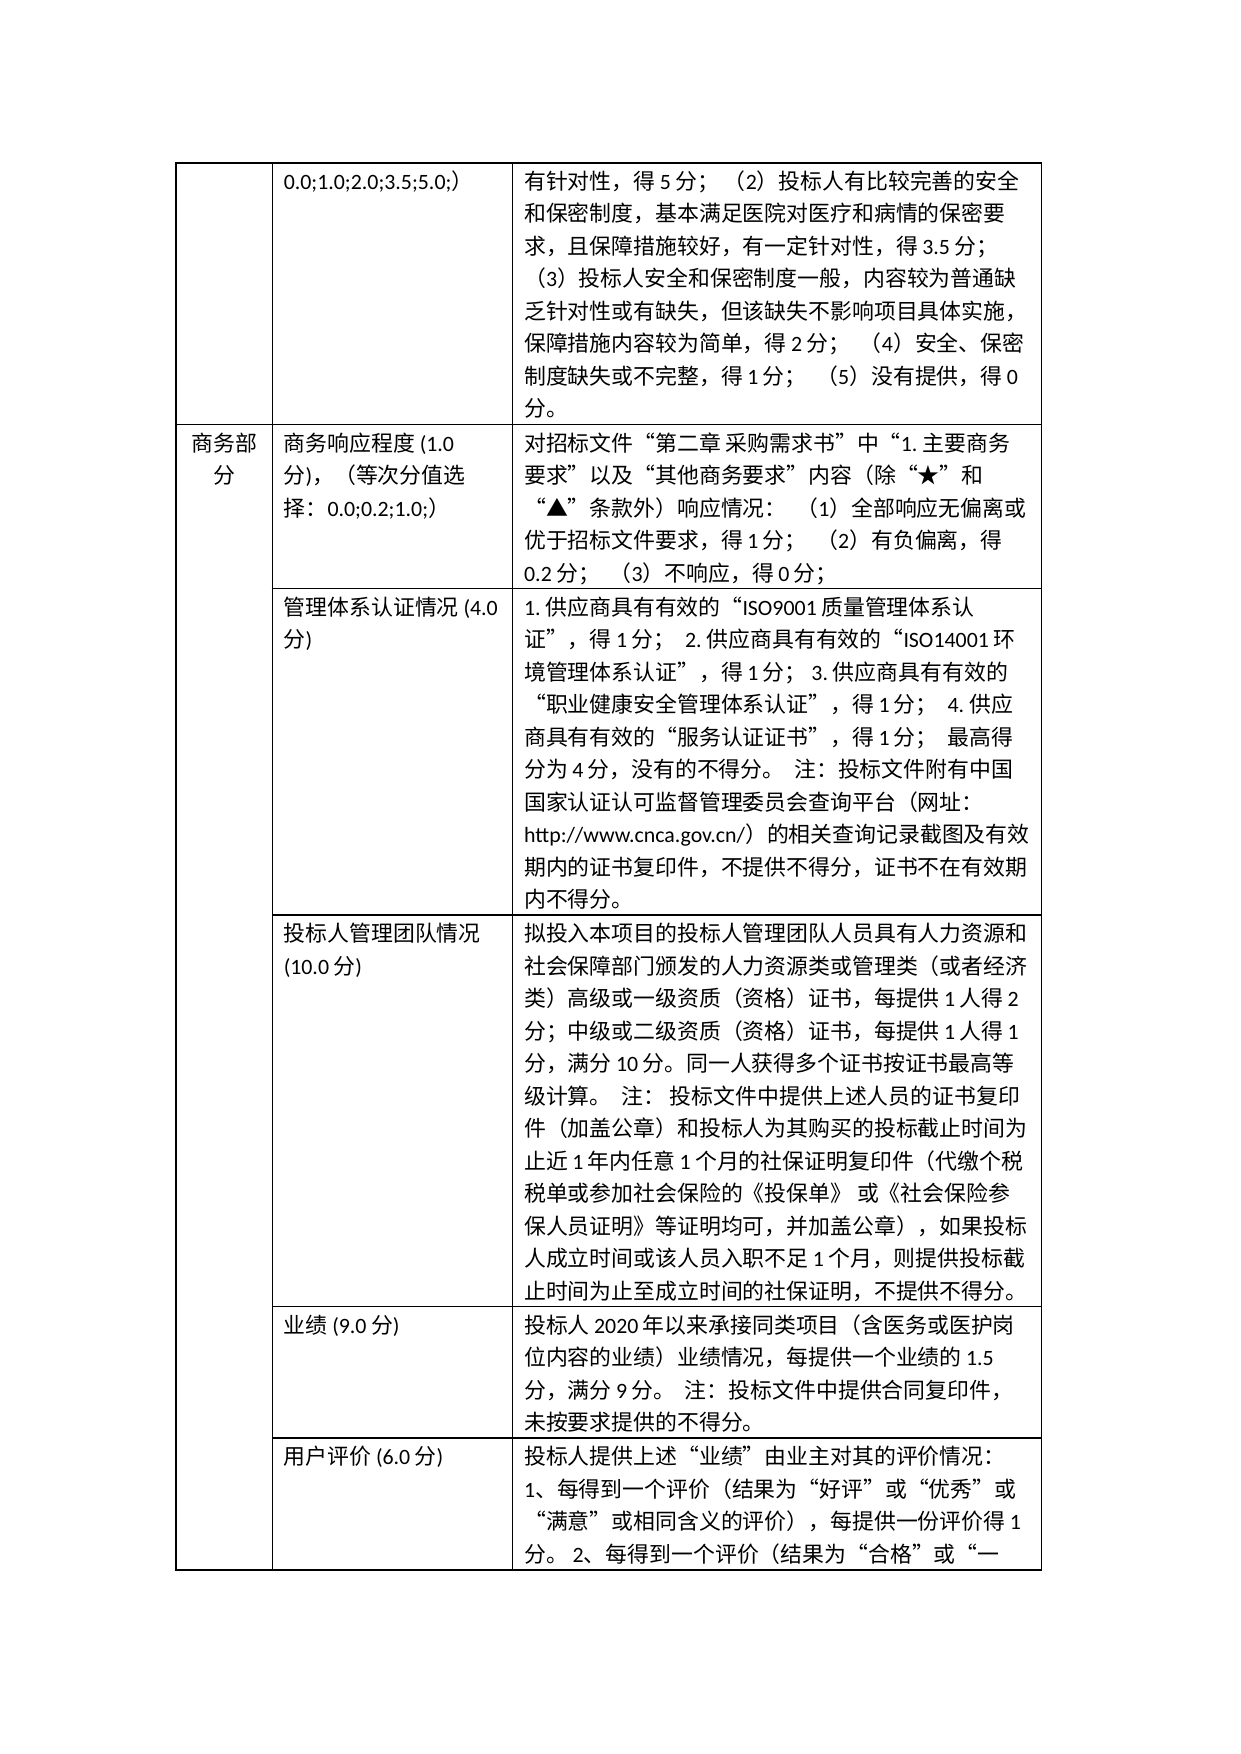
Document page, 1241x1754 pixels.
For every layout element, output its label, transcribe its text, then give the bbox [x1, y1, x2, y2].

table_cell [513, 164, 1041, 423]
table_cell 对招标文件“第二章 采购需求书”中“1. 主要商务要求”以及“其他商务要求”内容（除“★”和“▲”条款外）响应情况： （1）全部响应无偏离或优于招标文件要求，得1分； （2）有负偏离，得0.2分； （3）不响应，得0分； [513, 425, 1041, 588]
table_cell 管理体系认证情况 (4.0分) [273, 589, 512, 914]
table_cell 业绩 (9.0分) [273, 1307, 512, 1437]
table_cell 投标人2020年以来承接同类项目（含医务或医护岗位内容的业绩）业绩情况，每提供一个业绩的1.5分，满分9分。 注：投标文件中提供合同复印件，未按要求提供的不得分。 [513, 1307, 1041, 1437]
table_cell 拟投入本项目的投标人管理团队人员具有人力资源和社会保障部门颁发的人力资源类或管理类（或者经济类）高级或一级资质（资格）证书，每提供1人得2分；中级或二级资质（资格）证书，每提供1人得1分，满分10分。同一人获得多个证书按证书最高等级计算。 注： 投标文件中提供上述人员的证书复印件（加盖公章）和投标人为其购买的投标截止时间为止近1年内任意1个月的社保证明复印件（代缴个税税单或参加社会保险的《投保单》 或《社会保险参保人员证明》等证明均可，并加盖公章），如果投标人成立时间或该人员入职不足1个月，则提供投标截止时间为止至成立时间的社保证明，不提供不得分。 [513, 916, 1041, 1306]
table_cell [273, 164, 512, 423]
table_cell 商务部分 [177, 425, 272, 1569]
table_cell 1. 供应商具有有效的“ISO9001质量管理体系认证”，得1分； 2. 供应商具有有效的“ISO14001环境管理体系认证”，得1分； 3. 供应商具有有效的“职业健康安全管理体系认证”，得1分； 4. 供应商具有有效的“服务认证证书”，得1分； 最高得分为4分，没有的不得分。 注：投标文件附有中国国家认证认可监督管理委员会查询平台（网址：http://www.cnca.gov.cn/）的相关查询记录截图及有效期内的证书复印件，不提供不得分，证书不在有效期内不得分。 [513, 589, 1041, 914]
table_cell 商务响应程度 (1.0分)，（等次分值选择：0.0;0.2;1.0;） [273, 425, 512, 588]
table_cell 投标人管理团队情况 (10.0分) [273, 916, 512, 1306]
table_cell 用户评价 (6.0分) [273, 1439, 512, 1569]
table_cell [513, 1439, 1041, 1569]
